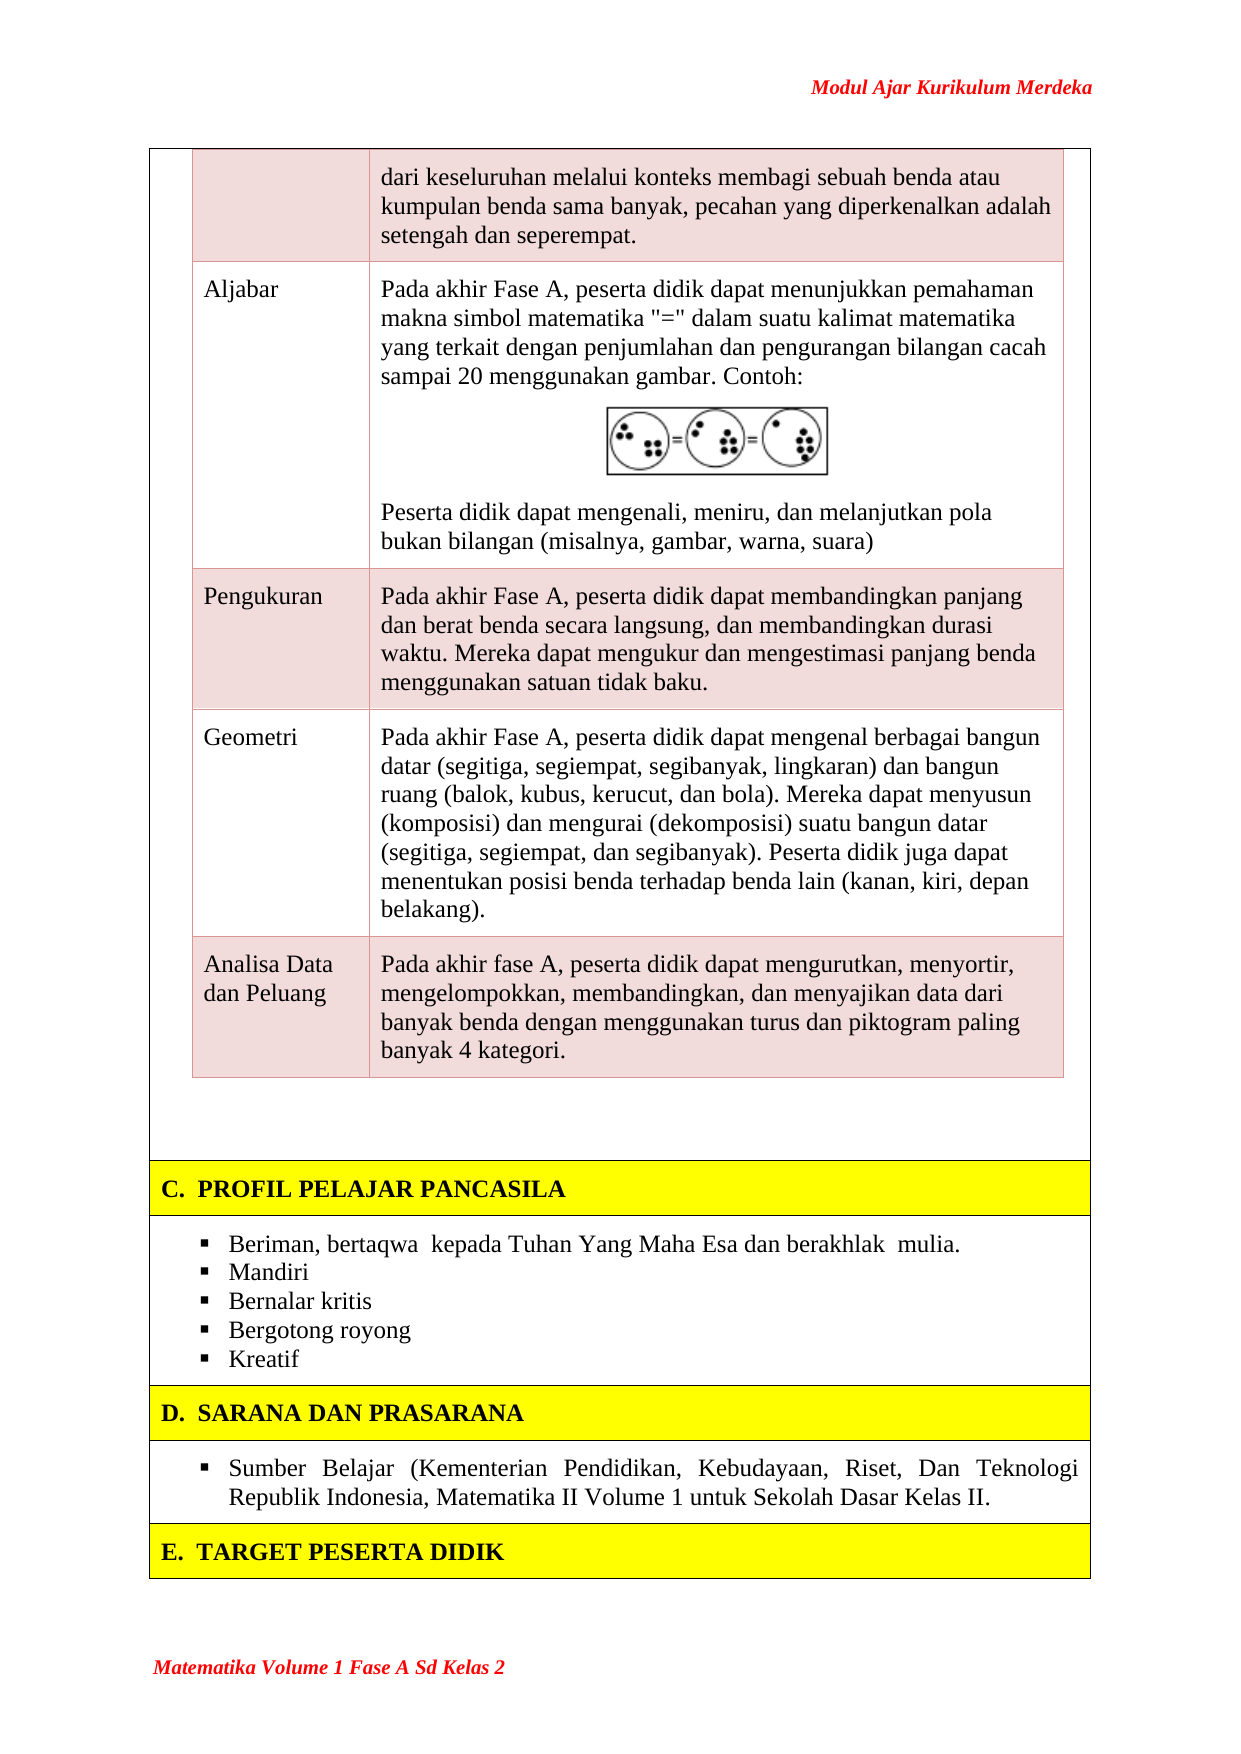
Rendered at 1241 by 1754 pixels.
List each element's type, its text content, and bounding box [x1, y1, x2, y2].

table_cell Sumber Belajar (Kementerian Pendidikan, Kebudayaan, Riset, Dan Teknologi Republik Indonesia, Matematika II Volume 1 untuk Sekolah Dasar Kelas II. [150, 1441, 1090, 1523]
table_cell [150, 149, 1090, 1160]
picture [600, 402, 833, 485]
table_cell E. TARGET PESERTA DIDIK [150, 1524, 1090, 1578]
table_cell Beriman, bertaqwa kepada Tuhan Yang Maha Esa dan berakhlak mulia. Mandiri Bernalar kritis Bergotong royong Kreatif [150, 1216, 1090, 1385]
table_cell C. PROFIL PELAJAR PANCASILA [150, 1161, 1090, 1215]
table_cell D. SARANA DAN PRASARANA [150, 1386, 1090, 1440]
